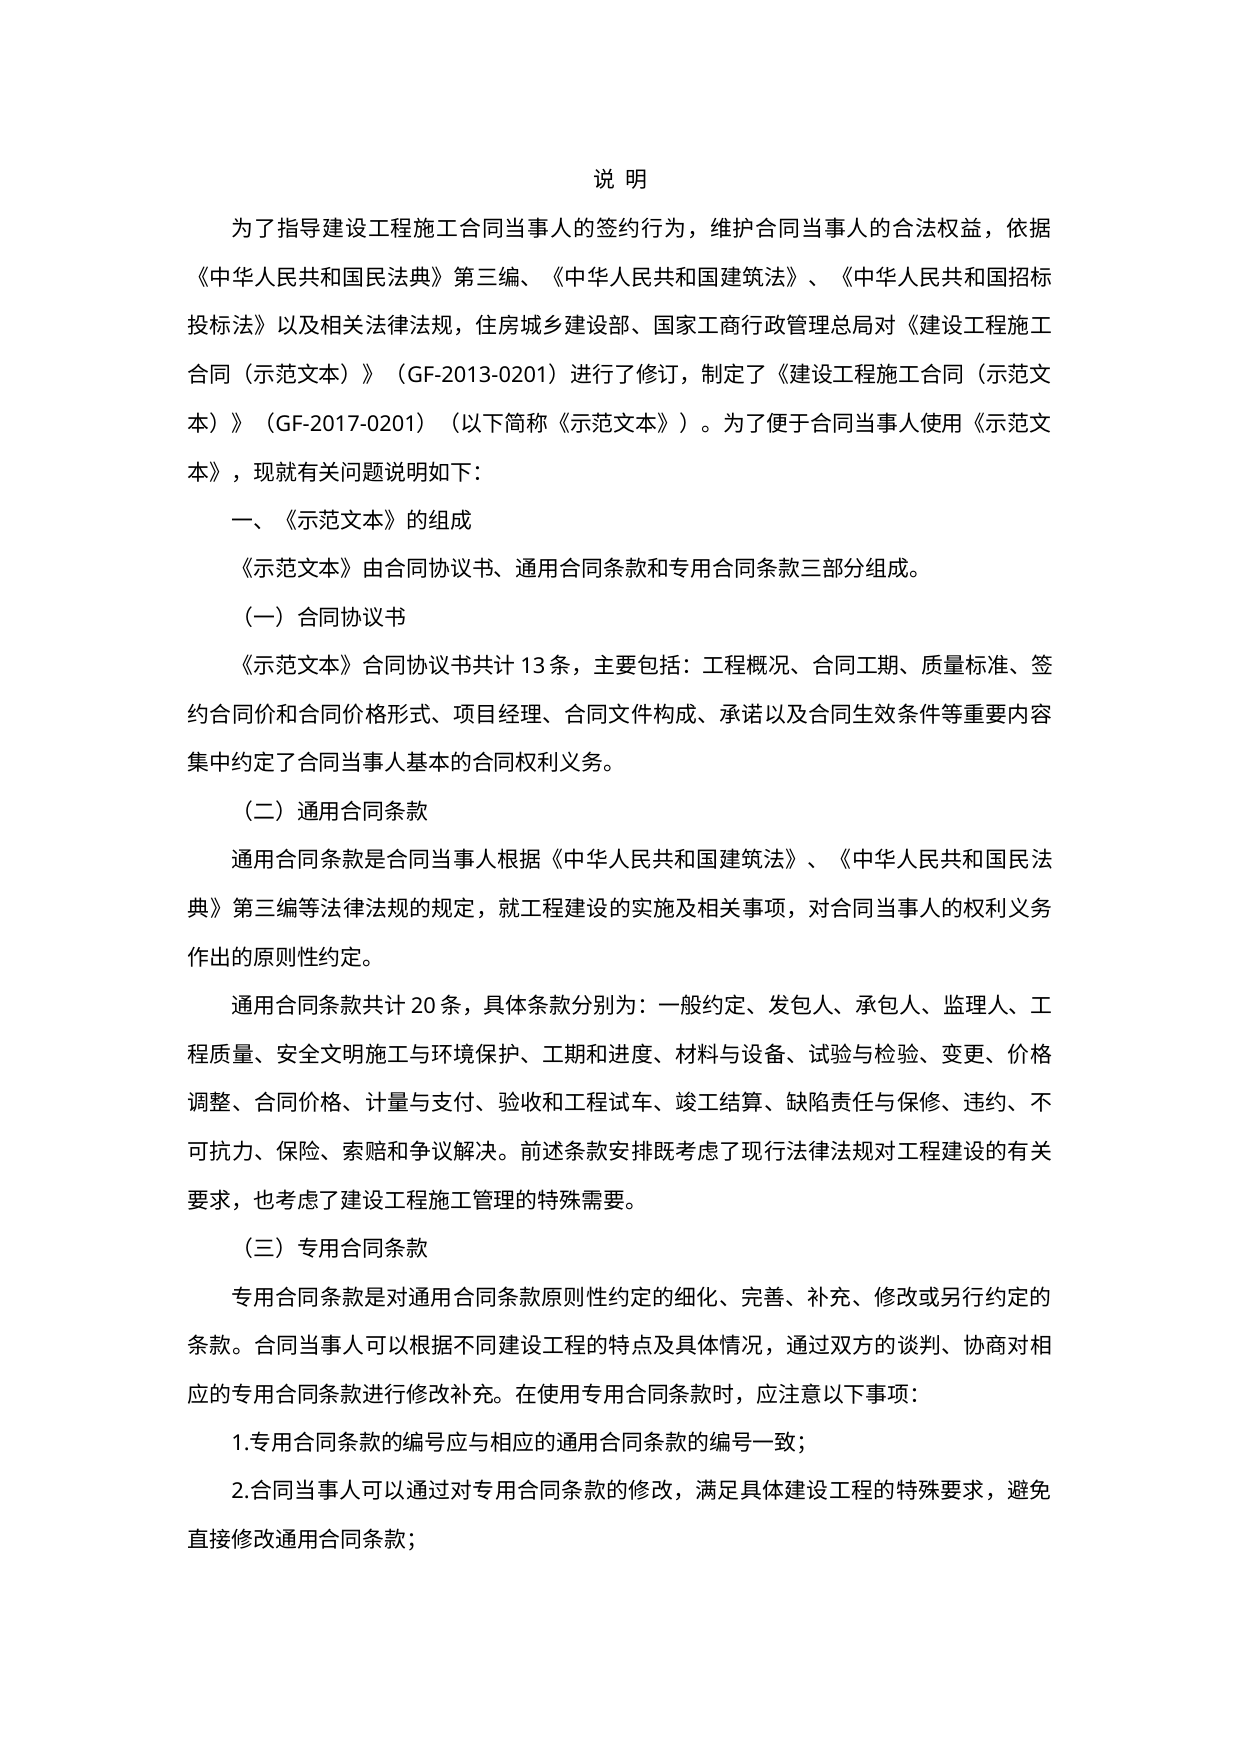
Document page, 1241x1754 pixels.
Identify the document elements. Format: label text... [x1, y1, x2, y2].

text 说 明 [187, 162, 1053, 194]
text 《示范文本》由合同协议书、通用合同条款和专用合同条款三部分组成。 [187, 551, 1053, 583]
text （二）通用合同条款 [187, 793, 1053, 826]
text （一）合同协议书 [187, 599, 1053, 632]
text 通用合同条款共计20条，具体条款分别为：一般约定、发包人、承包人、监理人、工程质量、安全文明施工与环境保护、工期和进度、材料与设备、试验与检验、变更、价格调整、合同价格、计量与支付、验收和工程试车、竣工结算、缺陷责任与保修、违约、不可抗力、保险、索赔和争议解决。前述条款安排既考虑了现行法律法规对工程建设的有关要求，也考虑了建设工程施工管理的特殊需要。 [187, 987, 1053, 1215]
text 2.合同当事人可以通过对专用合同条款的修改，满足具体建设工程的特殊要求，避免直接修改通用合同条款； [187, 1473, 1053, 1554]
text 为了指导建设工程施工合同当事人的签约行为，维护合同当事人的合法权益，依据《中华人民共和国民法典》第三编、《中华人民共和国建筑法》、《中华人民共和国招标投标法》以及相关法律法规，住房城乡建设部、国家工商行政管理总局对《建设工程施工合同（示范文本）》（GF-2013-0201）进行了修订，制定了《建设工程施工合同（示范文本）》（GF-2017-0201）（以下简称《示范文本》）。为了便于合同当事人使用《示范文本》，现就有关问题说明如下： [187, 210, 1053, 487]
text 一、《示范文本》的组成 [187, 502, 1053, 535]
text 《示范文本》合同协议书共计13条，主要包括：工程概况、合同工期、质量标准、签约合同价和合同价格形式、项目经理、合同文件构成、承诺以及合同生效条件等重要内容，集中约定了合同当事人基本的合同权利义务。 [187, 647, 1053, 777]
text 通用合同条款是合同当事人根据《中华人民共和国建筑法》、《中华人民共和国民法典》第三编等法律法规的规定，就工程建设的实施及相关事项，对合同当事人的权利义务作出的原则性约定。 [187, 842, 1053, 972]
text 1.专用合同条款的编号应与相应的通用合同条款的编号一致； [187, 1425, 1050, 1457]
text （三）专用合同条款 [187, 1231, 1053, 1263]
text 专用合同条款是对通用合同条款原则性约定的细化、完善、补充、修改或另行约定的条款。合同当事人可以根据不同建设工程的特点及具体情况，通过双方的谈判、协商对相应的专用合同条款进行修改补充。在使用专用合同条款时，应注意以下事项： [187, 1279, 1053, 1409]
